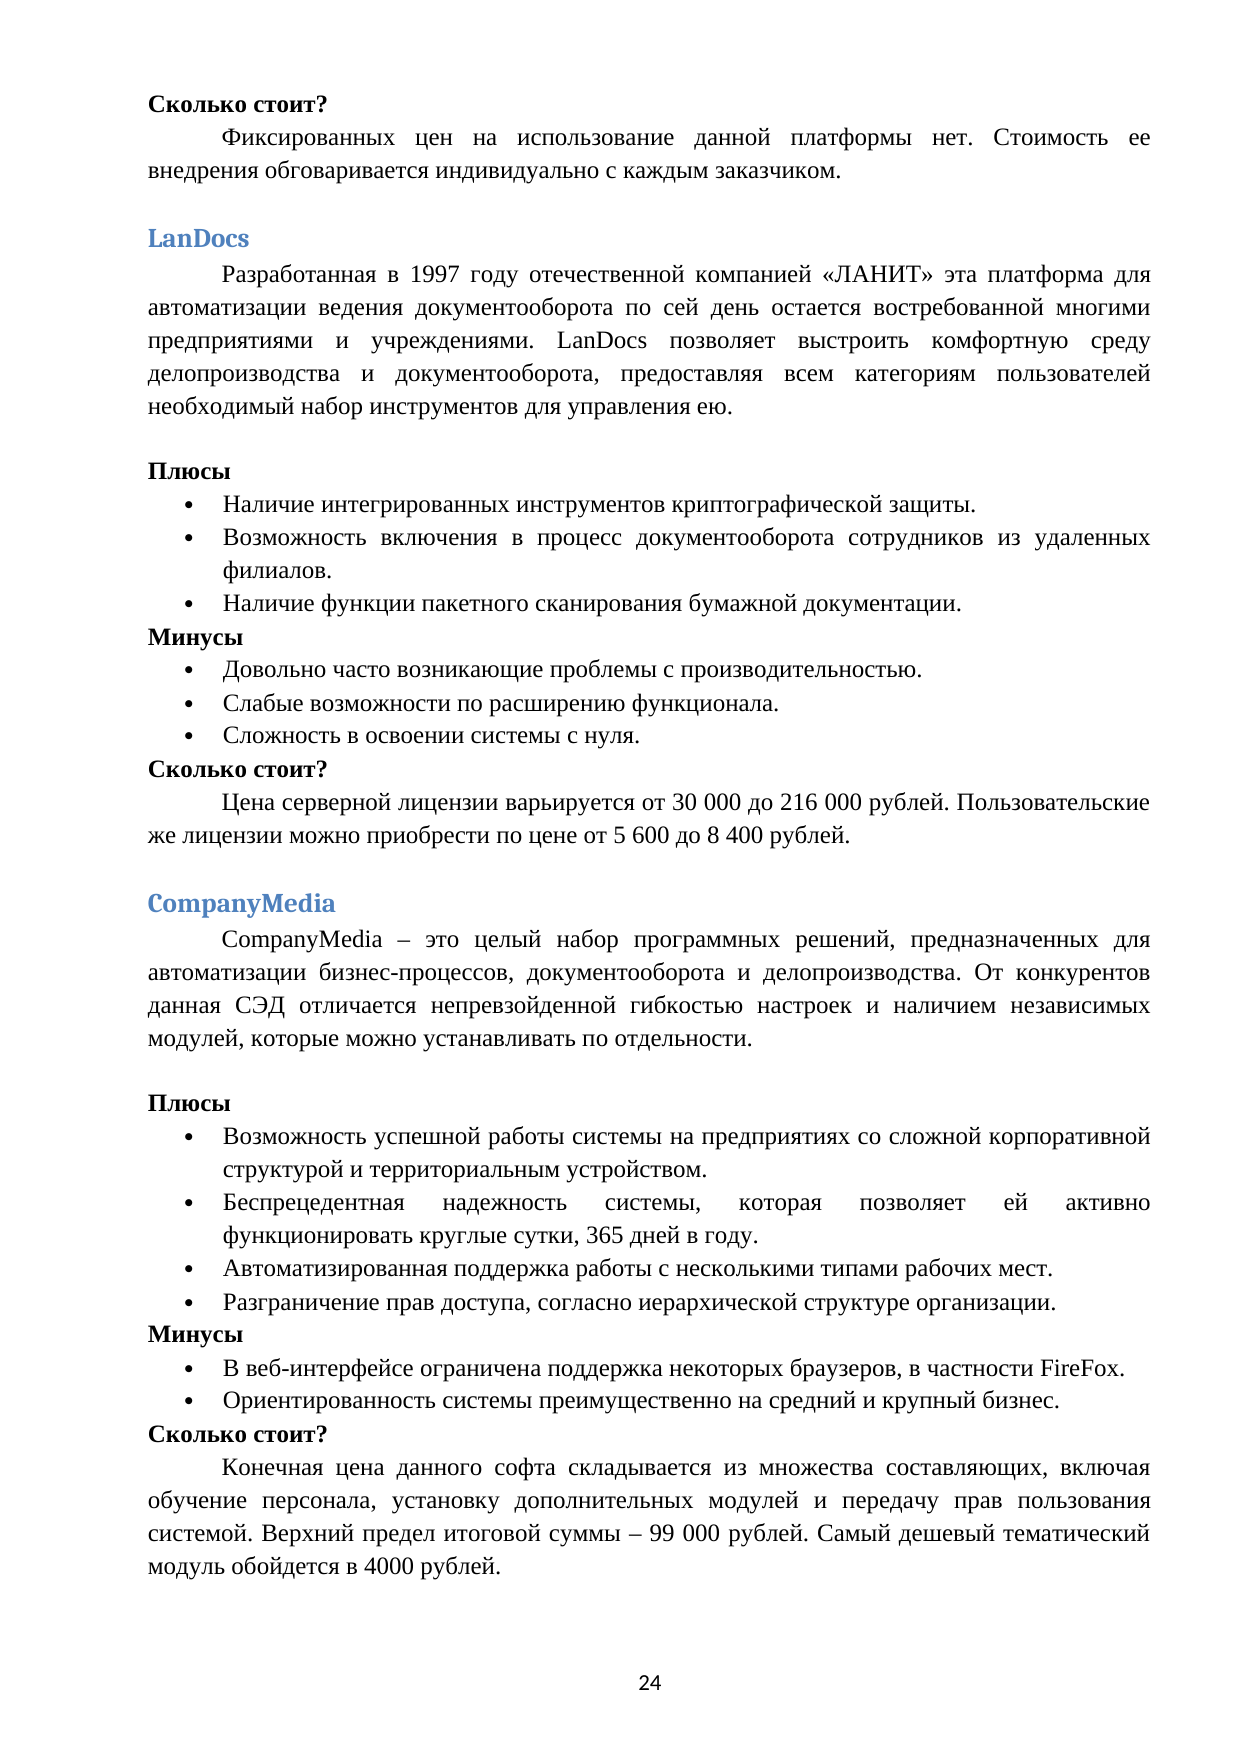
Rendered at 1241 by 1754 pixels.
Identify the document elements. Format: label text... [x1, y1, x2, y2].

list Возможность успешной работы системы на предприятиях со сложной корпоративной структурой и территориальным устройством. [185, 1121, 1152, 1183]
subtitle CompanyMedia [148, 888, 1152, 919]
list Слабые возможности по расширению функционала. [185, 688, 1152, 716]
text Разработанная в 1997 году отечественной компанией «ЛАНИТ» эта платформа для автоматизации ведения документооборота по сей день остается востребованной многими предприятиями и учреждениями. LanDocs позволяет выстроить комфортную среду делопроизводства и документооборота, предоставляя всем категориям пользователей необходимый набор инструментов для управления ею. [148, 259, 1152, 420]
list Довольно часто возникающие проблемы с производительностью. [185, 654, 1152, 683]
subtitle LanDocs [148, 223, 1152, 254]
text Сколько стоит? [148, 754, 1152, 782]
text Плюсы [148, 1088, 1152, 1117]
text Сколько стоит? [148, 1419, 1152, 1447]
list Разграничение прав доступа, согласно иерархической структуре организации. [185, 1287, 1152, 1315]
text Сколько стоит? [148, 89, 1152, 117]
list Сложность в освоении системы с нуля. [185, 721, 1152, 749]
text Фиксированных цен на использование данной платформы нет. Стоимость ее внедрения обговаривается индивидуально с каждым заказчиком. [148, 122, 1152, 183]
text Плюсы [148, 456, 1152, 485]
text Минусы [148, 622, 1152, 650]
text CompanyMedia – это целый набор программных решений, предназначенных для автоматизации бизнес-процессов, документооборота и делопроизводства. От конкурентов данная СЭД отличается непревзойденной гибкостью настроек и наличием независимых модулей, которые можно устанавливать по отдельности. [148, 924, 1152, 1052]
list Возможность включения в процесс документооборота сотрудников из удаленных филиалов. [185, 522, 1152, 584]
list Беспрецедентная надежность системы, которая позволяет ей активно функционировать круглые сутки, 365 дней в году. [185, 1187, 1152, 1249]
text Минусы [148, 1319, 1152, 1348]
list Автоматизированная поддержка работы с несколькими типами рабочих мест. [185, 1253, 1152, 1282]
text Конечная цена данного софта складывается из множества составляющих, включая обучение персонала, установку дополнительных модулей и передачу прав пользования системой. Верхний предел итоговой суммы – 99 000 рублей. Самый дешевый тематический модуль обойдется в 4000 рублей. [148, 1452, 1152, 1579]
list Ориентированность системы преимущественно на средний и крупный бизнес. [185, 1386, 1152, 1414]
text Цена серверной лицензии варьируется от 30 000 до 216 000 рублей. Пользовательские же лицензии можно приобрести по цене от 5 600 до 8 400 рублей. [148, 787, 1152, 848]
list Наличие функции пакетного сканирования бумажной документации. [185, 588, 1152, 617]
list В веб-интерфейсе ограничена поддержка некоторых браузеров, в частности FireFox. [185, 1353, 1152, 1381]
list Наличие интегрированных инструментов криптографической защиты. [185, 489, 1152, 518]
